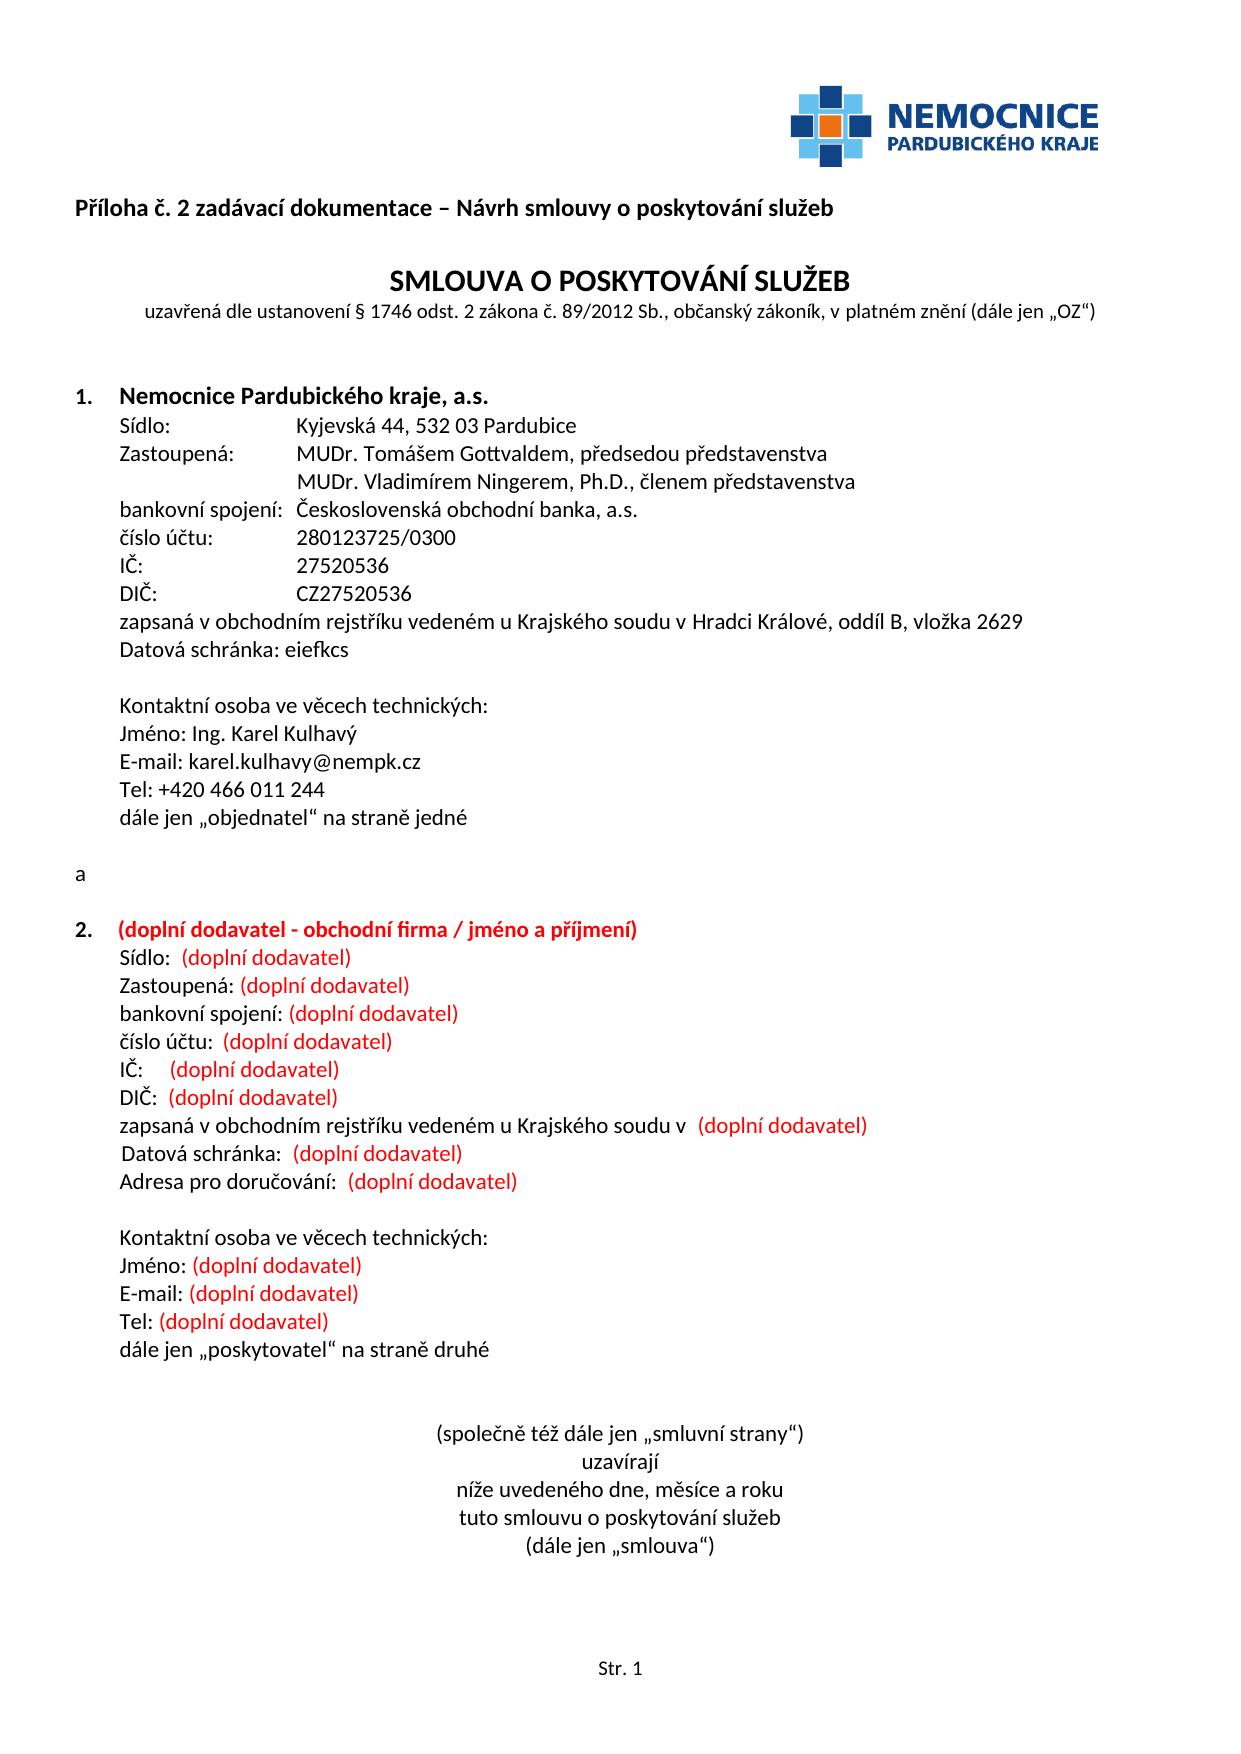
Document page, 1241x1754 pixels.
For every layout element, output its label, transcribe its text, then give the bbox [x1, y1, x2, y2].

text Adresa pro doručování: (doplní dodavatel) [119, 1167, 1165, 1195]
text Příloha č. 2 zadávací dokumentace – Návrh smlouvy o poskytování služeb [75, 192, 1165, 222]
text E-mail: (doplní dodavatel) [119, 1279, 1165, 1307]
text uzavřená dle ustanovení § 1746 odst. 2 zákona č. 89/2012 Sb., občanský zákoník, v platném znění (dále jen „OZ“) [75, 299, 1165, 324]
text Jméno: Ing. Karel Kulhavý [119, 719, 1165, 747]
text uzavírají [75, 1447, 1165, 1476]
text zapsaná v obchodním rejstříku vedeném u Krajského soudu v (doplní dodavatel) [119, 1111, 1165, 1139]
text Kontaktní osoba ve věcech technických: [119, 691, 1165, 719]
picture [789, 84, 1098, 168]
text E-mail: karel.kulhavy@nempk.cz [119, 747, 1165, 775]
text MUDr. Vladimírem Ningerem, Ph.D., členem představenstva [223, 467, 1165, 495]
text níže uvedeného dne, měsíce a roku [75, 1476, 1165, 1503]
list Zastoupená: (doplní dodavatel) [119, 971, 1165, 999]
text Datová schránka: (doplní dodavatel) [75, 1139, 1165, 1167]
text SMLOUVA O POSKYTOVÁNÍ SLUŽEB [75, 261, 1165, 299]
text (dále jen „smlouva“) [75, 1532, 1165, 1559]
text Kontaktní osoba ve věcech technických: [119, 1223, 1165, 1251]
text bankovní spojení: (doplní dodavatel) [119, 999, 1165, 1027]
text číslo účtu: (doplní dodavatel) [119, 1027, 1165, 1055]
text dále jen „poskytovatel“ na straně druhé [75, 1335, 1165, 1363]
list Zastoupená: MUDr. Tomášem Gottvaldem, předsedou představenstva [119, 439, 1165, 467]
list Nemocnice Pardubického kraje, a.s. [75, 380, 1165, 411]
text (společně též dále jen „smluvní strany“) [75, 1419, 1165, 1447]
text bankovní spojení: Československá obchodní banka, a.s. [119, 495, 1165, 523]
text a [75, 859, 1165, 887]
text zapsaná v obchodním rejstříku vedeném u Krajského soudu v Hradci Králové, oddíl B, vložka 2629 [119, 607, 1165, 635]
list IČ: (doplní dodavatel) [119, 1055, 1165, 1083]
text dále jen „objednatel“ na straně jedné [75, 803, 1165, 831]
text Tel: (doplní dodavatel) [75, 1307, 1165, 1335]
text Datová schránka: eiefkcs [119, 635, 1165, 663]
text Jméno: (doplní dodavatel) [119, 1251, 1165, 1279]
list Sídlo: (doplní dodavatel) [119, 943, 1165, 971]
text DIČ: (doplní dodavatel) [75, 1083, 1165, 1111]
text DIČ: CZ27520536 [75, 579, 1165, 607]
list Sídlo: Kyjevská 44, 532 03 Pardubice [119, 411, 1165, 439]
text Tel: +420 466 011 244 [75, 775, 1165, 803]
list (doplní dodavatel - obchodní firma / jméno a příjmení) [75, 915, 1165, 943]
list IČ: 27520536 [119, 551, 1165, 579]
text číslo účtu: 280123725/0300 [119, 523, 1165, 551]
text tuto smlouvu o poskytování služeb [75, 1503, 1165, 1532]
